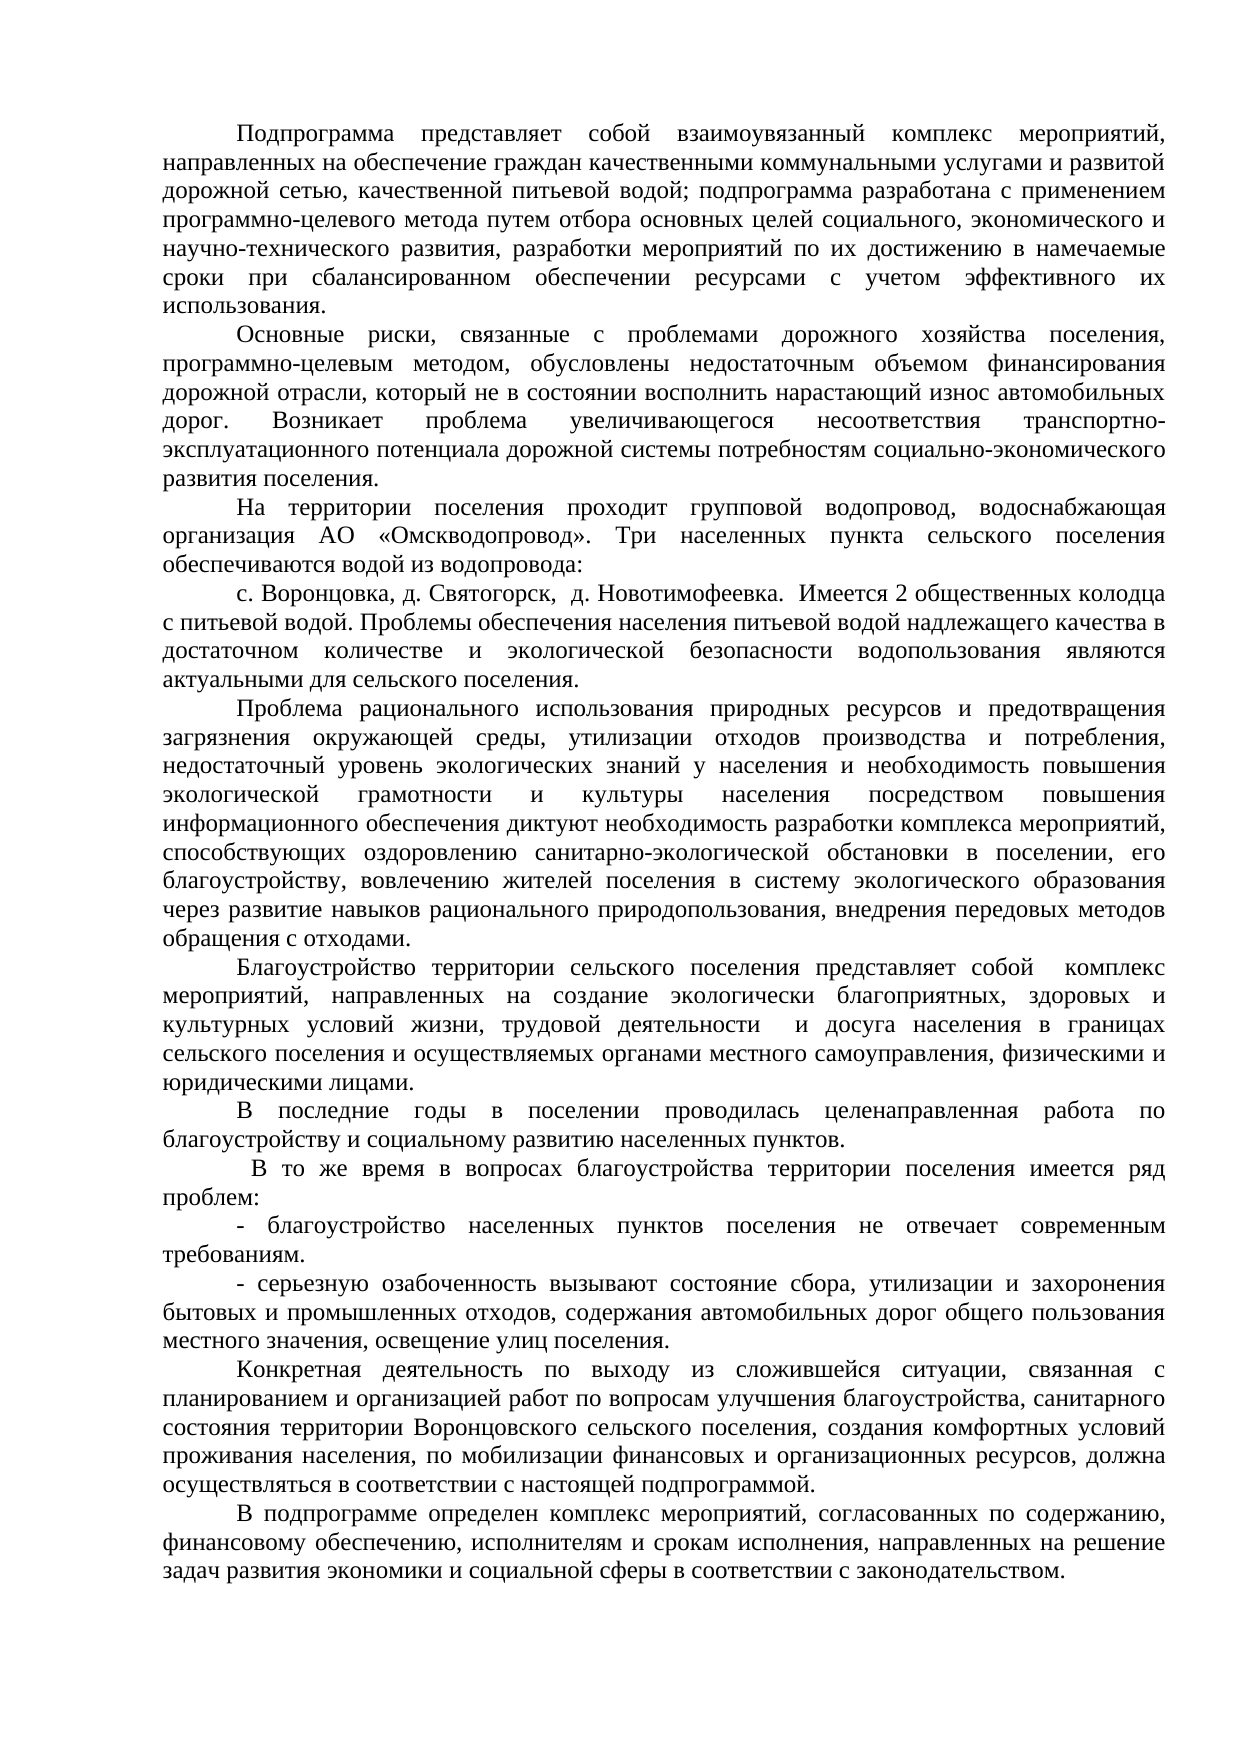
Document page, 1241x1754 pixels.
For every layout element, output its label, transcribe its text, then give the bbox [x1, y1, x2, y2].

text - серьезную озабоченность вызывают состояние сбора, утилизации и захоронения бытовых и промышленных отходов, содержания автомобильных дорог общего пользования местного значения, освещение улиц поселения. [162, 1268, 1166, 1354]
text Благоустройство территории сельского поселения представляет собой комплекс мероприятий, направленных на создание экологически благоприятных, здоровых и культурных условий жизни, трудовой деятельности и досуга населения в границах сельского поселения и осуществляемых органами местного самоуправления, физическими и юридическими лицами. [162, 952, 1166, 1096]
text На территории поселения проходит групповой водопровод, водоснабжающая организация АО «Омскводопровод». Три населенных пункта сельского поселения обеспечиваются водой из водопровода: [162, 492, 1166, 578]
text Проблема рационального использования природных ресурсов и предотвращения загрязнения окружающей среды, утилизации отходов производства и потребления, недостаточный уровень экологических знаний у населения и необходимость повышения экологической грамотности и культуры населения посредством повышения информационного обеспечения диктуют необходимость разработки комплекса мероприятий, способствующих оздоровлению санитарно-экологической обстановки в поселении, его благоустройству, вовлечению жителей поселения в систему экологического образования через развитие навыков рационального природопользования, внедрения передовых методов обращения с отходами. [162, 693, 1166, 952]
text Основные риски, связанные с проблемами дорожного хозяйства поселения, программно-целевым методом, обусловлены недостаточным объемом финансирования дорожной отрасли, который не в состоянии восполнить нарастающий износ автомобильных дорог. Возникает проблема увеличивающегося несоответствия транспортно-эксплуатационного потенциала дорожной системы потребностям социально-экономического развития поселения. [162, 319, 1166, 492]
text - благоустройство населенных пунктов поселения не отвечает современным требованиям. [162, 1211, 1166, 1268]
text с. Воронцовка, д. Святогорск, д. Новотимофеевка. Имеется 2 общественных колодца с питьевой водой. Проблемы обеспечения населения питьевой водой надлежащего качества в достаточном количестве и экологической безопасности водопользования являются актуальными для сельского поселения. [162, 578, 1166, 693]
text В то же время в вопросах благоустройства территории поселения имеется ряд проблем: [162, 1153, 1166, 1211]
text В последние годы в поселении проводилась целенаправленная работа по благоустройству и социальному развитию населенных пунктов. [162, 1096, 1166, 1153]
text Подпрограмма представляет собой взаимоувязанный комплекс мероприятий, направленных на обеспечение граждан качественными коммунальными услугами и развитой дорожной сетью, качественной питьевой водой; подпрограмма разработана с применением программно-целевого метода путем отбора основных целей социального, экономического и научно-технического развития, разработки мероприятий по их достижению в намечаемые сроки при сбалансированном обеспечении ресурсами с учетом эффективного их использования. [162, 118, 1166, 319]
text В подпрограмме определен комплекс мероприятий, согласованных по содержанию, финансовому обеспечению, исполнителям и срокам исполнения, направленных на решение задач развития экономики и социальной сферы в соответствии с законодательством. [162, 1498, 1166, 1584]
text Конкретная деятельность по выходу из сложившейся ситуации, связанная с планированием и организацией работ по вопросам улучшения благоустройства, санитарного состояния территории Воронцовского сельского поселения, создания комфортных условий проживания населения, по мобилизации финансовых и организационных ресурсов, должна осуществляться в соответствии с настоящей подпрограммой. [162, 1354, 1166, 1498]
